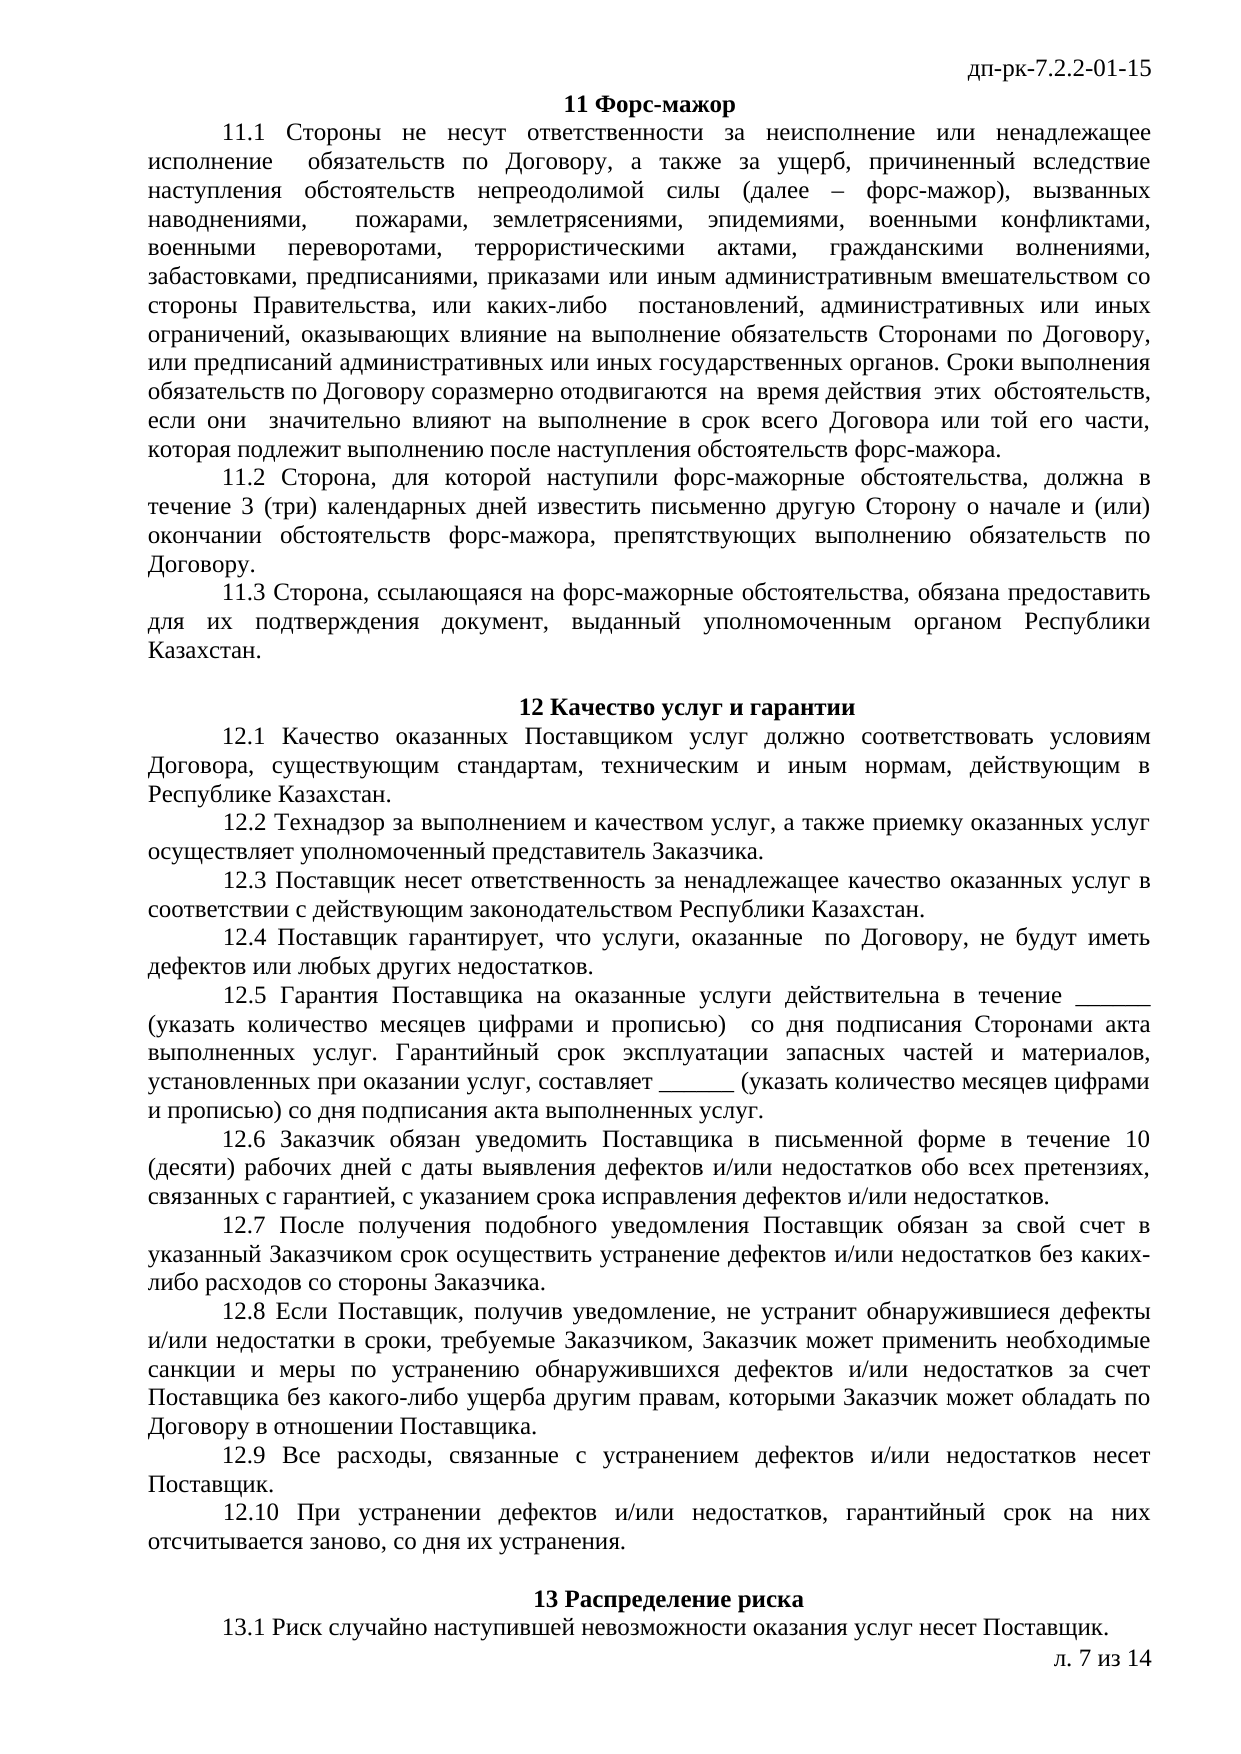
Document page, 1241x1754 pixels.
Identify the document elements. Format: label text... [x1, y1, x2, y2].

text 12.3 Поставщик несет ответственность за ненадлежащее качество оказанных услуг в соответствии с действующим законодательством Республики Казахстан. [148, 865, 1152, 922]
text 12.10 При устранении дефектов и/или недостатков, гарантийный срок на них отсчитывается заново, со дня их устранения. [148, 1497, 1152, 1555]
text 11.3 Сторона, ссылающаяся на форс-мажорные обстоятельства, обязана предоставить для их подтверждения документ, выданный уполномоченным органом Республики Казахстан. [148, 577, 1152, 664]
subtitle 13 Распределение риска [185, 1584, 1152, 1612]
text 12.6 Заказчик обязан уведомить Поставщика в письменной форме в течение 10 (десяти) рабочих дней с даты выявления дефектов и/или недостатков обо всех претензиях, связанных с гарантией, с указанием срока исправления дефектов и/или недостатков. [148, 1124, 1152, 1210]
text 12.1 Качество оказанных Поставщиком услуг должно соответствовать условиям Договора, существующим стандартам, техническим и иным нормам, действующим в Республике Казахстан. [148, 721, 1152, 807]
text 12.8 Если Поставщик, получив уведомление, не устранит обнаружившиеся дефекты и/или недостатки в сроки, требуемые Заказчиком, Заказчик может применить необходимые санкции и меры по устранению обнаружившихся дефектов и/или недостатков за счет Поставщика без какого-либо ущерба другим правам, которыми Заказчик может обладать по Договору в отношении Поставщика. [148, 1296, 1152, 1440]
text 11.2 Сторона, для которой наступили форс-мажорные обстоятельства, должна в течение 3 (три) календарных дней известить письменно другую Сторону о начале и (или) окончании обстоятельств форс-мажора, препятствующих выполнению обязательств по Договору. [148, 462, 1152, 577]
text 12.9 Все расходы, связанные с устранением дефектов и/или недостатков несет Поставщик. [148, 1440, 1152, 1497]
text 12.5 Гарантия Поставщика на оказанные услуги действительна в течение ______ (указать количество месяцев цифрами и прописью) со дня подписания Сторонами акта выполненных услуг. Гарантийный срок эксплуатации запасных частей и материалов, установленных при оказании услуг, составляет ______ (указать количество месяцев цифрами и прописью) со дня подписания акта выполненных услуг. [148, 980, 1152, 1124]
text 12.2 Технадзор за выполнением и качеством услуг, а также приемку оказанных услуг осуществляет уполномоченный представитель Заказчика. [148, 807, 1152, 865]
subtitle 11 Форс-мажор [148, 89, 1152, 117]
text 11.1 Стороны не несут ответственности за неисполнение или ненадлежащее исполнение обязательств по Договору, а также за ущерб, причиненный вследствие наступления обстоятельств непреодолимой силы (далее – форс-мажор), вызванных наводнениями, пожарами, землетрясениями, эпидемиями, военными конфликтами, военными переворотами, террористическими актами, гражданскими волнениями, забастовками, предписаниями, приказами или иным административным вмешательством со стороны Правительства, или каких-либо постановлений, административных или иных ограничений, оказывающих влияние на выполнение обязательств Сторонами по Договору, или предписаний административных или иных государственных органов. Сроки выполнения обязательств по Договору соразмерно отодвигаются на время действия этих обстоятельств, если они значительно влияют на выполнение в срок всего Договора или той его части, которая подлежит выполнению после наступления обстоятельств форс-мажора. [148, 117, 1152, 462]
text 12.4 Поставщик гарантирует, что услуги, оказанные по Договору, не будут иметь дефектов или любых других недостатков. [148, 922, 1152, 980]
subtitle 12 Качество услуг и гарантии [148, 692, 1152, 721]
text 12.7 После получения подобного уведомления Поставщик обязан за свой счет в указанный Заказчиком срок осуществить устранение дефектов и/или недостатков без каких-либо расходов со стороны Заказчика. [148, 1210, 1152, 1296]
text 13.1 Риск случайно наступившей невозможности оказания услуг несет Поставщик. [148, 1612, 1152, 1641]
